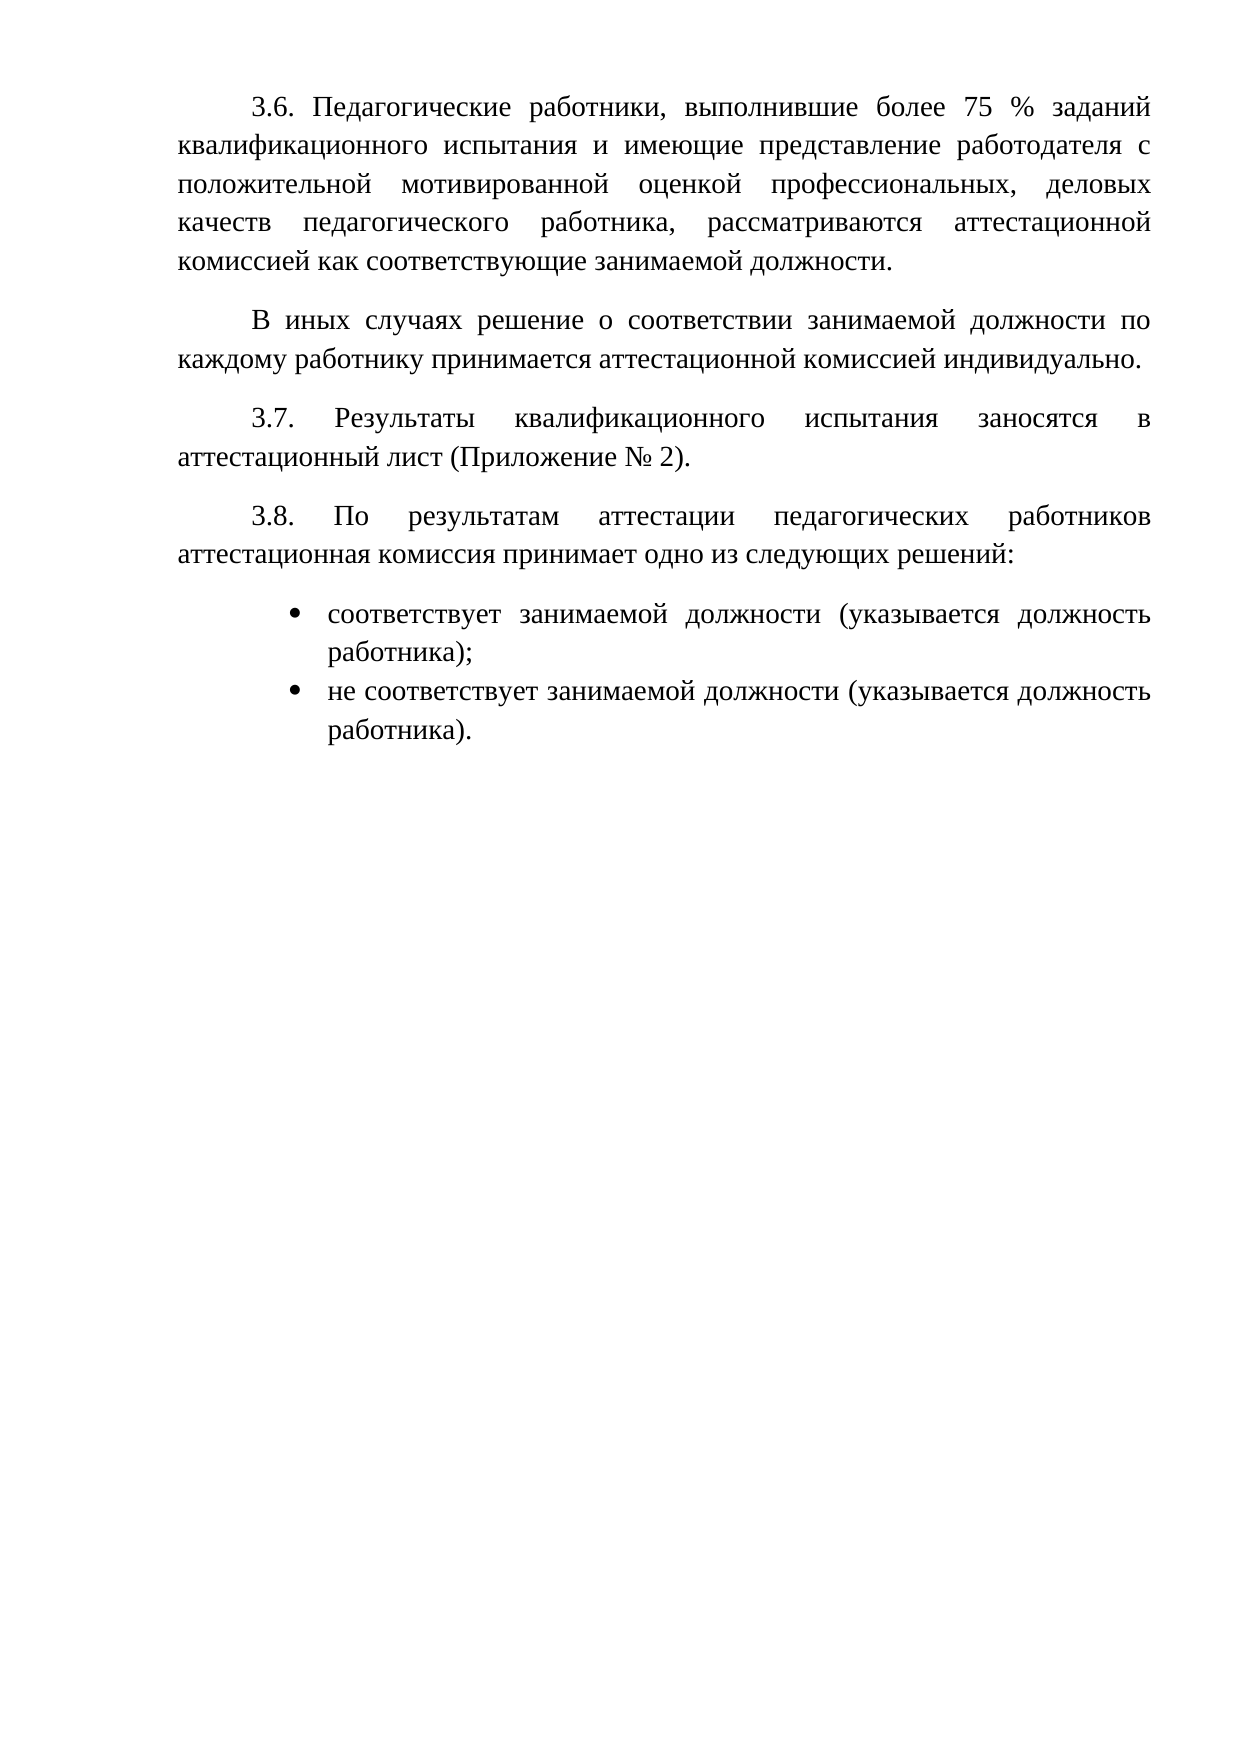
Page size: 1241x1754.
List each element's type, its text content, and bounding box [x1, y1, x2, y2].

text 3.8. По результатам аттестации педагогических работников аттестационная комиссия принимает одно из следующих решений: [177, 498, 1152, 570]
text В иных случаях решение о соответствии занимаемой должности по каждому работнику принимается аттестационной комиссией индивидуально. [177, 302, 1152, 374]
list не соответствует занимаемой должности (указывается должность работника). [290, 673, 1152, 745]
text 3.6. Педагогические работники, выполнившие более 75 % заданий квалификационного испытания и имеющие представление работодателя с положительной мотивированной оценкой профессиональных, деловых качеств педагогического работника, рассматриваются аттестационной комиссией как соответствующие занимаемой должности. [177, 89, 1152, 276]
list соответствует занимаемой должности (указывается должность работника); [290, 596, 1152, 668]
text 3.7. Результаты квалификационного испытания заносятся в аттестационный лист (Приложение № 2). [177, 400, 1152, 472]
